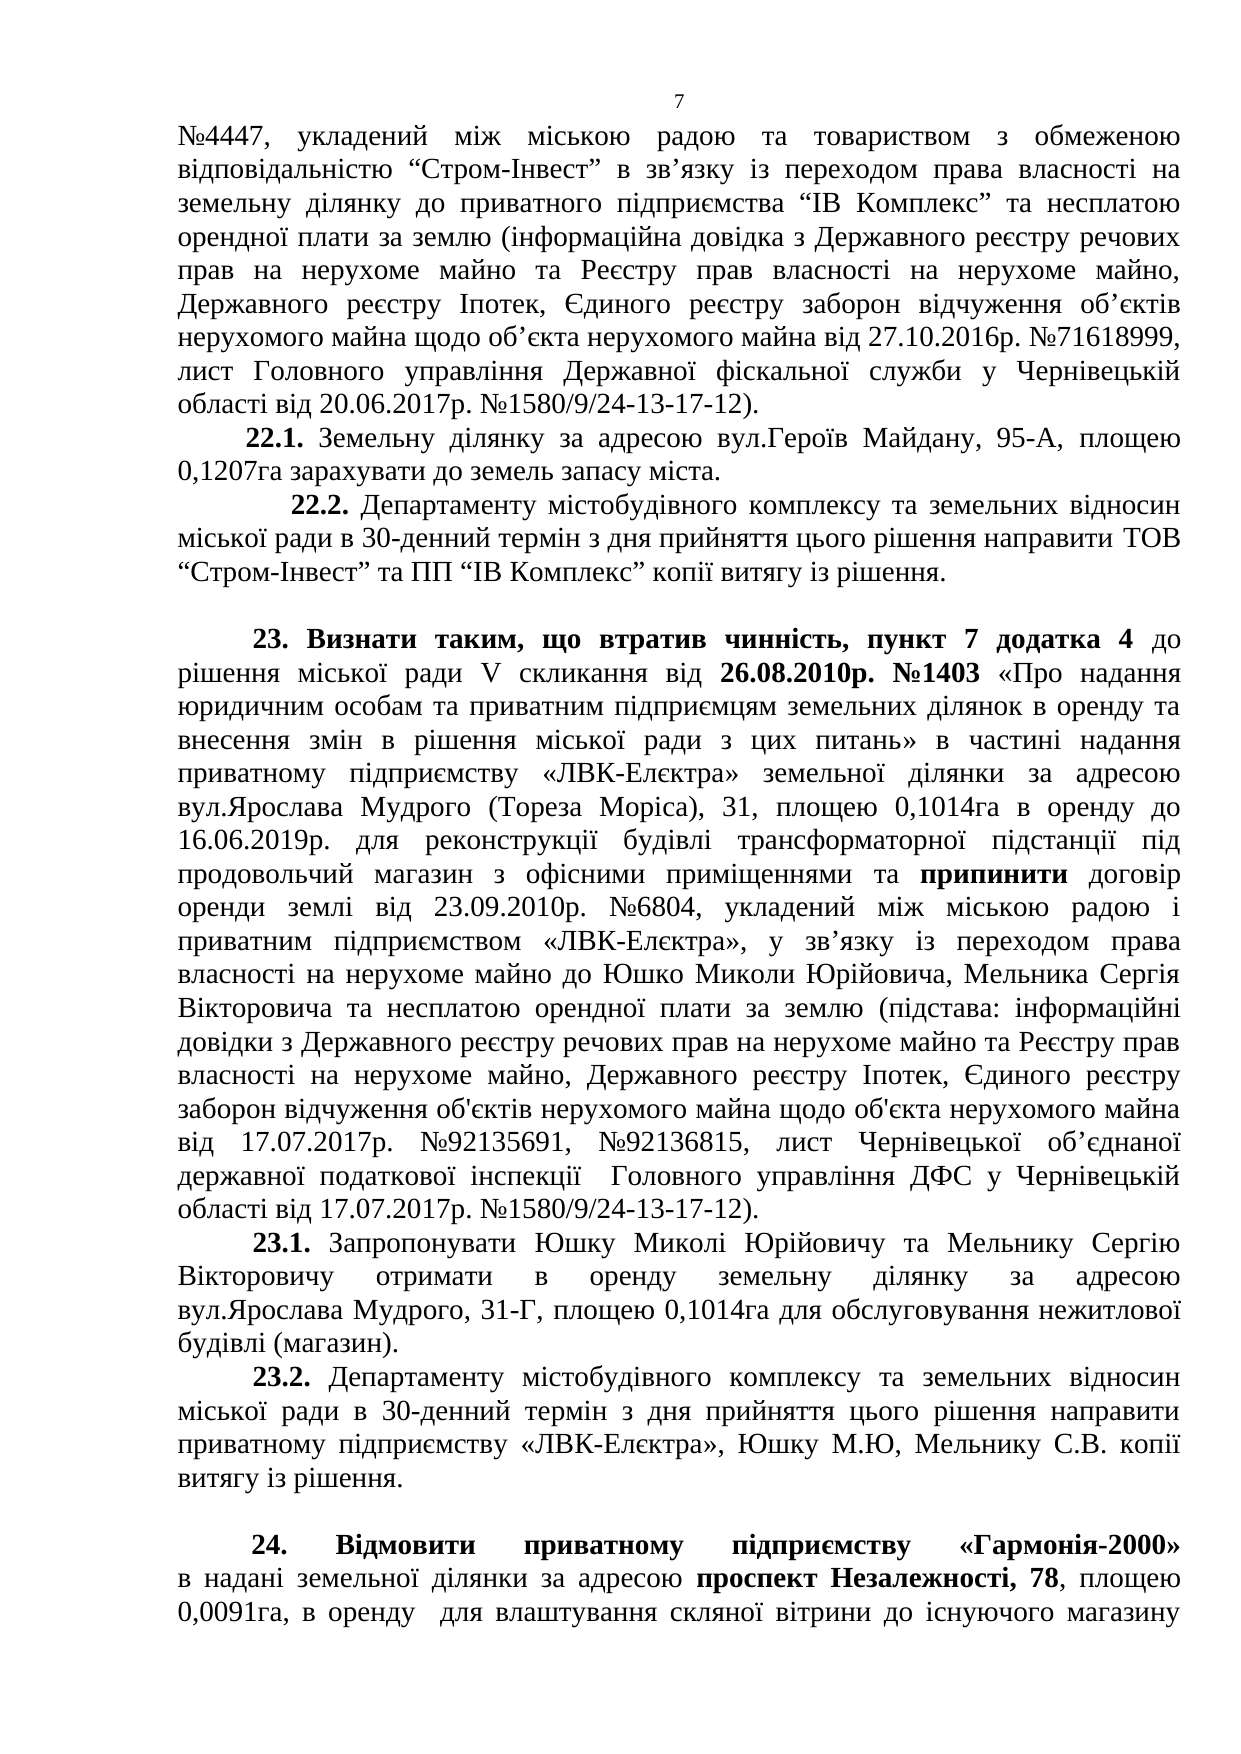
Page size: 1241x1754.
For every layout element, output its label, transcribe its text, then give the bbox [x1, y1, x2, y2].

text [177, 1527, 1181, 1627]
text 23.2. Департаменту містобудівного комплексу та земельних відносин міської ради в 30-денний термін з дня прийняття цього рішення направити приватному підприємству «ЛВК-Елєктра», Юшку М.Ю, Мельнику С.В. копії витягу із рішення. [177, 1359, 1181, 1493]
text 23.1. Запропонувати Юшку Миколі Юрійовичу та Мельнику Сергію Вікторовичу отримати в оренду земельну ділянку за адресою вул.Ярослава Мудрого, 31-Г, площею 0,1014га для обслуговування нежитлової будівлі (магазин). [177, 1225, 1181, 1359]
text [177, 118, 1181, 420]
text 22.1. Земельну ділянку за адресою вул.Героїв Майдану, 95-А, площею 0,1207га зарахувати до земель запасу міста. [177, 420, 1181, 487]
text 23. Визнати таким, що втратив чинність, пункт 7 додатка 4 до рішення міської ради V скликання від 26.08.2010р. №1403 «Про надання юридичним особам та приватним підприємцям земельних ділянок в оренду та внесення змін в рішення міської ради з цих питань» в частині надання приватному підприємству «ЛВК-Елєктра» земельної ділянки за адресою вул.Ярослава Мудрого (Тореза Моріса), 31, площею 0,1014га в оренду до 16.06.2019р. для реконструкції будівлі трансформаторної підстанції під продовольчий магазин з офісними приміщеннями та припинити договір оренди землі від 23.09.2010р. №6804, укладений між міською радою і приватним підприємством «ЛВК-Елєктра», у зв’язку із переходом права власності на нерухоме майно до Юшко Миколи Юрійовича, Мельника Сергія Вікторовича та несплатою орендної плати за землю (підстава: інформаційні довідки з Державного реєстру речових прав на нерухоме майно та Реєстру прав власності на нерухоме майно, Державного реєстру Іпотек, Єдиного реєстру заборон відчуження об'єктів нерухомого майна щодо об'єкта нерухомого майна від 17.07.2017р. №92135691, №92136815, лист Чернівецької об’єднаної державної податкової інспекції Головного управління ДФС у Чернівецькій області від 17.07.2017р. №1580/9/24-13-17-12). [177, 621, 1181, 1225]
text 22.2. Департаменту містобудівного комплексу та земельних відносин міської ради в 30-денний термін з дня прийняття цього рішення направити ТОВ “Стром-Інвест” та ПП “ІВ Комплекс” копії витягу із рішення. [177, 487, 1181, 588]
